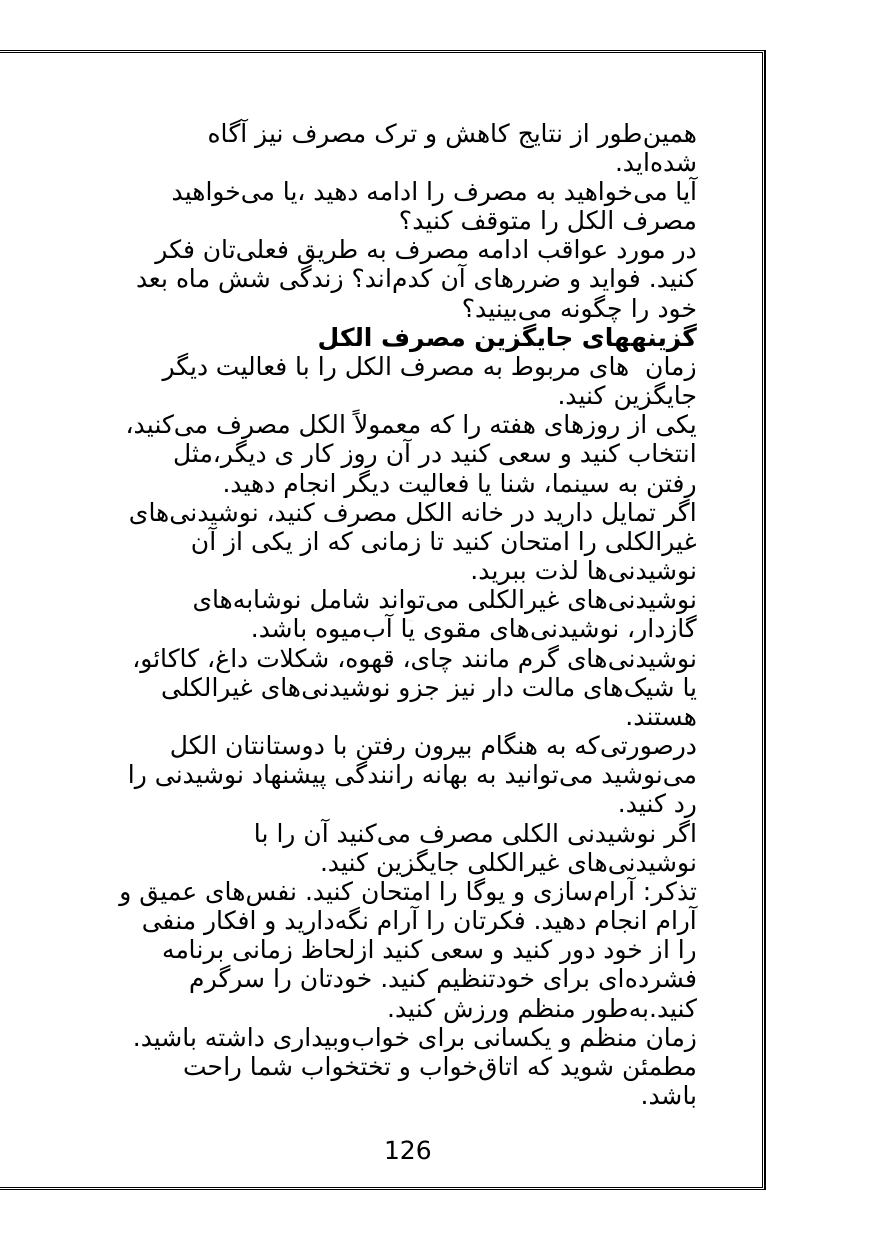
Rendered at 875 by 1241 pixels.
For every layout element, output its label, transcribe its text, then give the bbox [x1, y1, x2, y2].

text تذكر: آرام‌سازی و یوگا را امتحان کنید. نفس‌های عمیق و آرام انجام دهید. فکرتان را آرام نگه‌دارید و افکار منفی را از خود دور کنید و سعی کنید ازلحاظ زمانی برنامه فشرده‌ای برای خودتنظیم کنید. خودتان را سرگرم کنید.به‌طور منظم ورزش کنید. [119, 877, 697, 1023]
text زمان منظم و یکسانی برای خواب‌وبیداری داشته باشید. مطمئن شوید که اتاق‌خواب و تختخواب شما راحت باشد. [119, 1023, 697, 1110]
text اگر نوشیدنی الکلی مصرف می‌کنید آن را با نوشیدنی‌های غیرالکلی جایگزین کنید. [119, 819, 697, 877]
text در مورد عواقب ادامه مصرف به طریق فعلی‌تان فکر کنید. فواید و ضررهای آن کدم‌اند؟ زندگی شش ماه بعد خود را چگونه می‌بینید؟ [119, 235, 697, 323]
text نوشیدنی‌های غیرالکلی می‌تواند شامل نوشابه‌های گازدار، نوشیدنی‌های مقوی یا آب‌میوه باشد. نوشیدنی‌های گرم مانند چای، قهوه، شکلات داغ، کاکائو، یا شیک‌های مالت دار نیز جزو نوشیدنی‌های غیرالکلی هستند. [119, 585, 697, 731]
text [119, 119, 697, 177]
text آیا می‌خواهید به مصرف را ادامه دهید ،یا می‌خواهید مصرف الکل را متوقف کنید؟ [119, 177, 697, 235]
text درصورتی‌که به هنگام بیرون رفتن با دوستانتان الکل می‌نوشید می‌توانید به بهانه رانندگی پیشنهاد نوشیدنی را رد کنید. [119, 731, 697, 819]
text یکی از روزهای هفته را که معمولاً الکل مصرف می‌کنید، انتخاب کنید و سعی کنید در آن روز کار ی دیگر،مثل رفتن به سینما، شنا یا فعالیت دیگر انجام دهید. [119, 410, 697, 498]
text گزینه​های جایگزین مصرف الکل [119, 323, 697, 352]
text زمان های مربوط به مصرف الکل را با فعالیت دیگر جایگزین کنید. [119, 352, 697, 410]
text اگر تمایل دارید در خانه الکل مصرف کنید، نوشیدنی‌های غیرالکلی را امتحان کنید تا زمانی که از یکی از آن نوشیدنی‌ها لذت ببرید. [119, 498, 697, 585]
